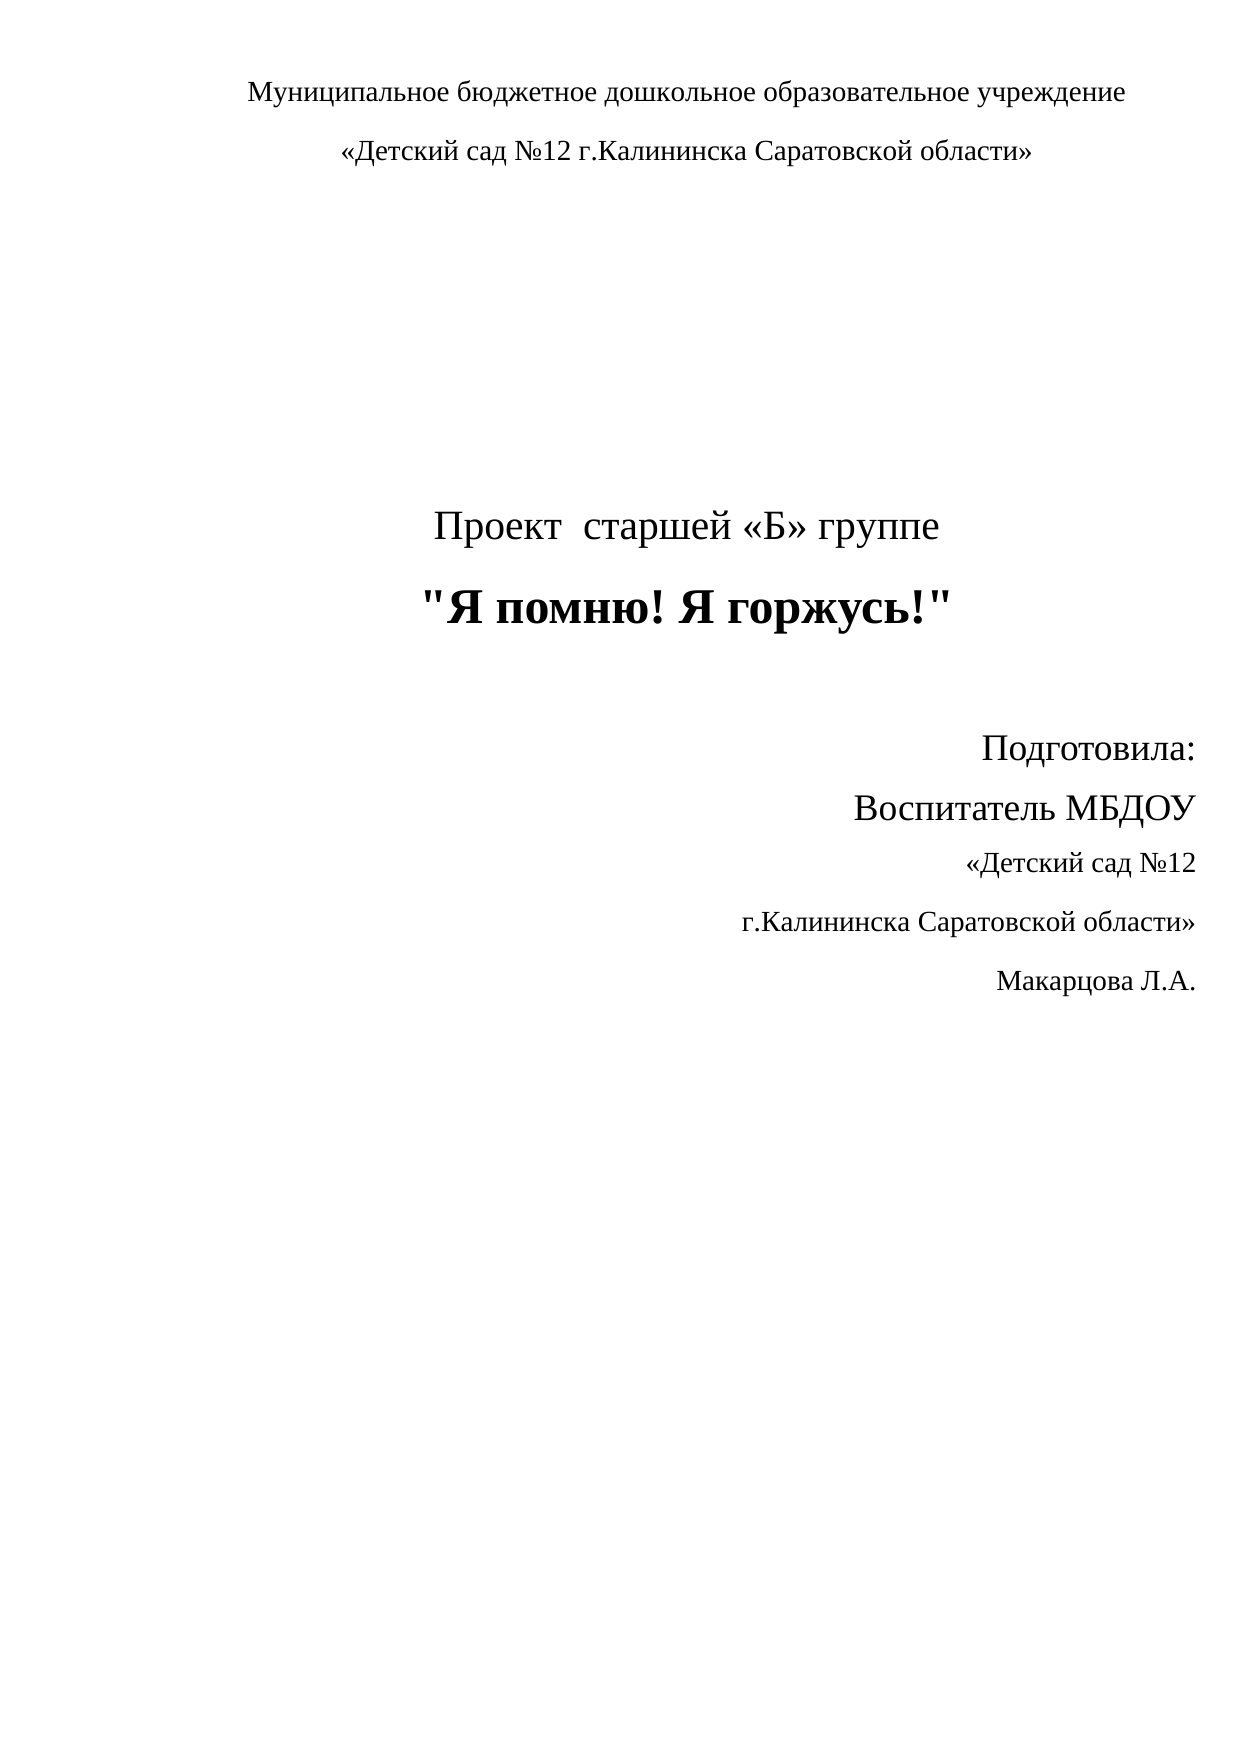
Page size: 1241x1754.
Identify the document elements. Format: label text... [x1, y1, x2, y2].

text Муниципальное бюджетное дошкольное образовательное учреждение [177, 74, 1196, 107]
text «Детский сад №12 [177, 845, 1196, 878]
text «Детский сад №12 г.Калининска Саратовской области» [177, 133, 1196, 167]
text Воспитатель МБДОУ [177, 785, 1196, 828]
text Проект старшей «Б» группе [177, 501, 1196, 548]
text Макарцова Л.А. [177, 963, 1196, 997]
text Подготовила: [177, 725, 1196, 768]
text "Я помню! Я горжусь!" [177, 576, 1196, 634]
text г.Калининска Саратовской области» [177, 904, 1196, 938]
